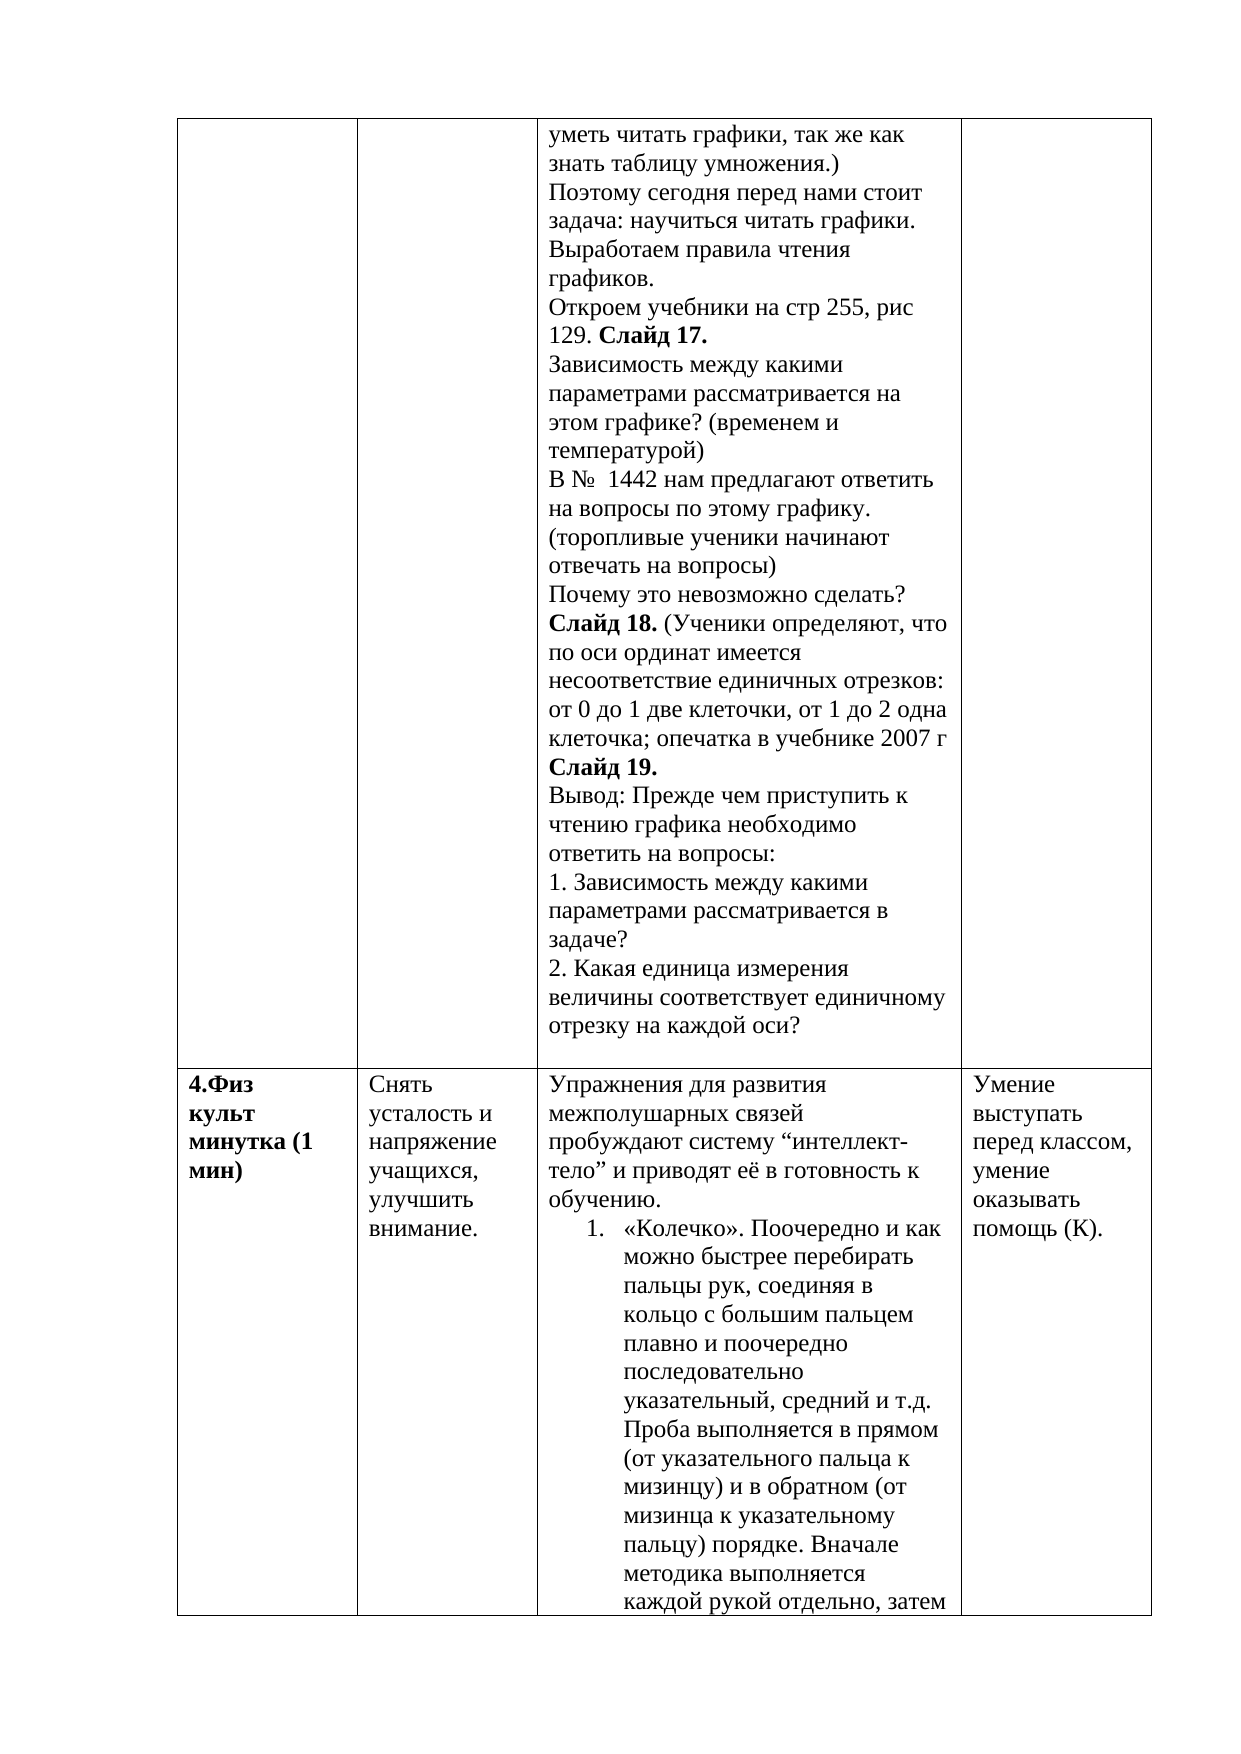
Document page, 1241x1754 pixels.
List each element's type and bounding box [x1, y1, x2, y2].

table_cell [358, 1069, 537, 1615]
table_cell [538, 1069, 961, 1615]
table_cell [178, 1069, 357, 1615]
table_cell [962, 119, 1151, 1068]
table_cell [962, 1069, 1151, 1615]
table_cell [358, 119, 537, 1068]
table_cell [538, 119, 961, 1068]
table_cell [178, 119, 357, 1068]
